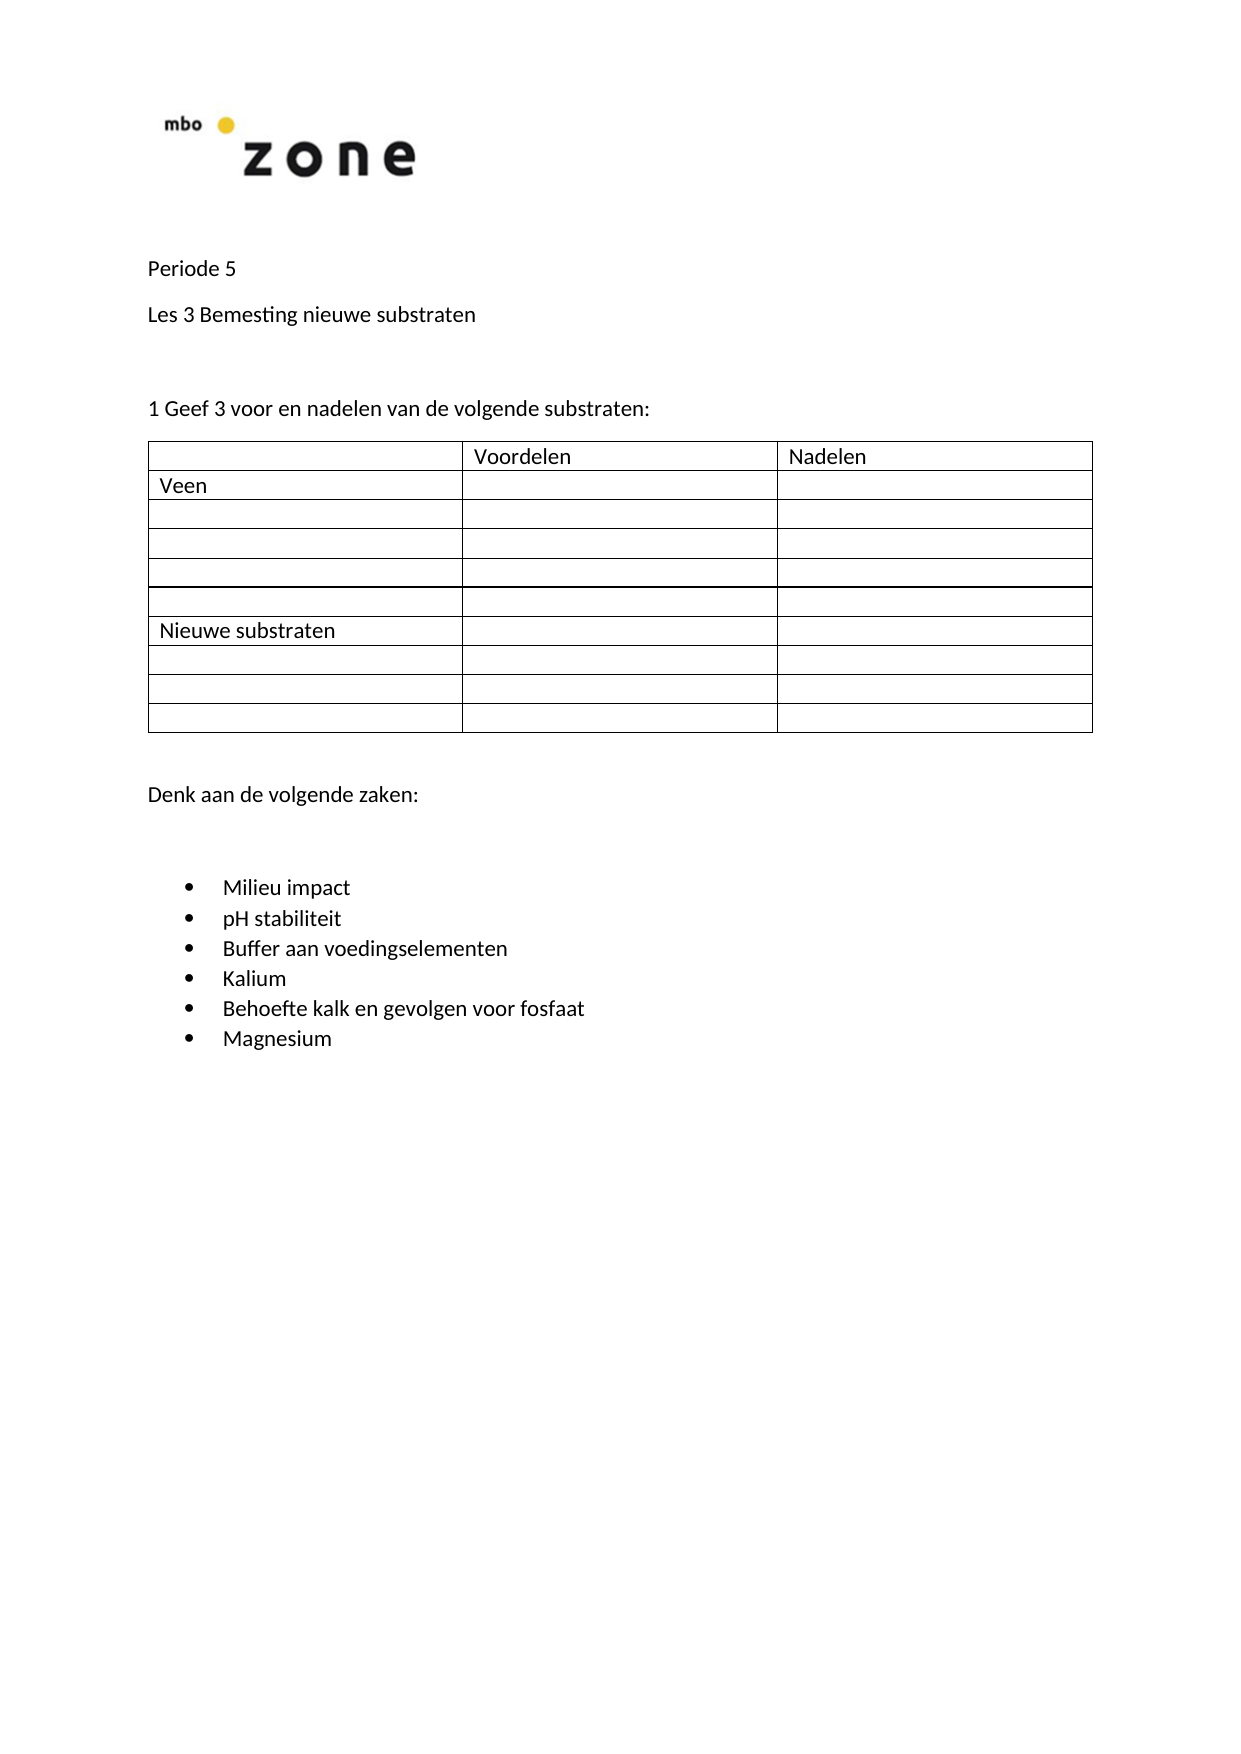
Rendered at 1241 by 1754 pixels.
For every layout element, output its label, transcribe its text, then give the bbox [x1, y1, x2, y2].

table_cell [149, 500, 462, 528]
table_header Voordelen [463, 442, 777, 470]
table_cell [463, 675, 777, 703]
table_cell [149, 588, 462, 616]
table_cell [149, 559, 462, 586]
picture [147, 73, 437, 207]
list Magnesium [185, 1024, 1093, 1052]
table_cell [149, 704, 462, 732]
list Behoefte kalk en gevolgen voor fosfaat [185, 994, 1093, 1022]
table_cell [778, 471, 1092, 499]
table_cell [463, 500, 777, 528]
table_cell [463, 559, 777, 586]
table_cell [149, 646, 462, 674]
table_cell [463, 646, 777, 674]
table_cell [778, 675, 1092, 703]
table_cell [463, 588, 777, 616]
table_cell [149, 529, 462, 557]
list Buffer aan voedingselementen [185, 934, 1093, 962]
text Periode 5 [148, 254, 1093, 282]
text 1 Geef 3 voor en nadelen van de volgende substraten: [148, 394, 1093, 422]
table_cell [778, 617, 1092, 644]
table_cell [463, 704, 777, 732]
list pH stabiliteit [185, 904, 1093, 932]
table_cell [778, 500, 1092, 528]
list Milieu impact [185, 873, 1093, 901]
table_cell [778, 646, 1092, 674]
table_cell [463, 529, 777, 557]
table_cell [778, 529, 1092, 557]
table_cell Nieuwe substraten [149, 617, 462, 644]
table_header [149, 442, 462, 470]
table_cell [778, 588, 1092, 616]
table_cell [463, 471, 777, 499]
text Les 3 Bemesting nieuwe substraten [148, 301, 1093, 328]
text Denk aan de volgende zaken: [148, 780, 1093, 808]
table_cell [778, 704, 1092, 732]
table_header Nadelen [778, 442, 1092, 470]
list Kalium [185, 964, 1093, 992]
table_cell [778, 559, 1092, 586]
table_cell [149, 675, 462, 703]
table_cell Veen [149, 471, 462, 499]
table_cell [463, 617, 777, 644]
